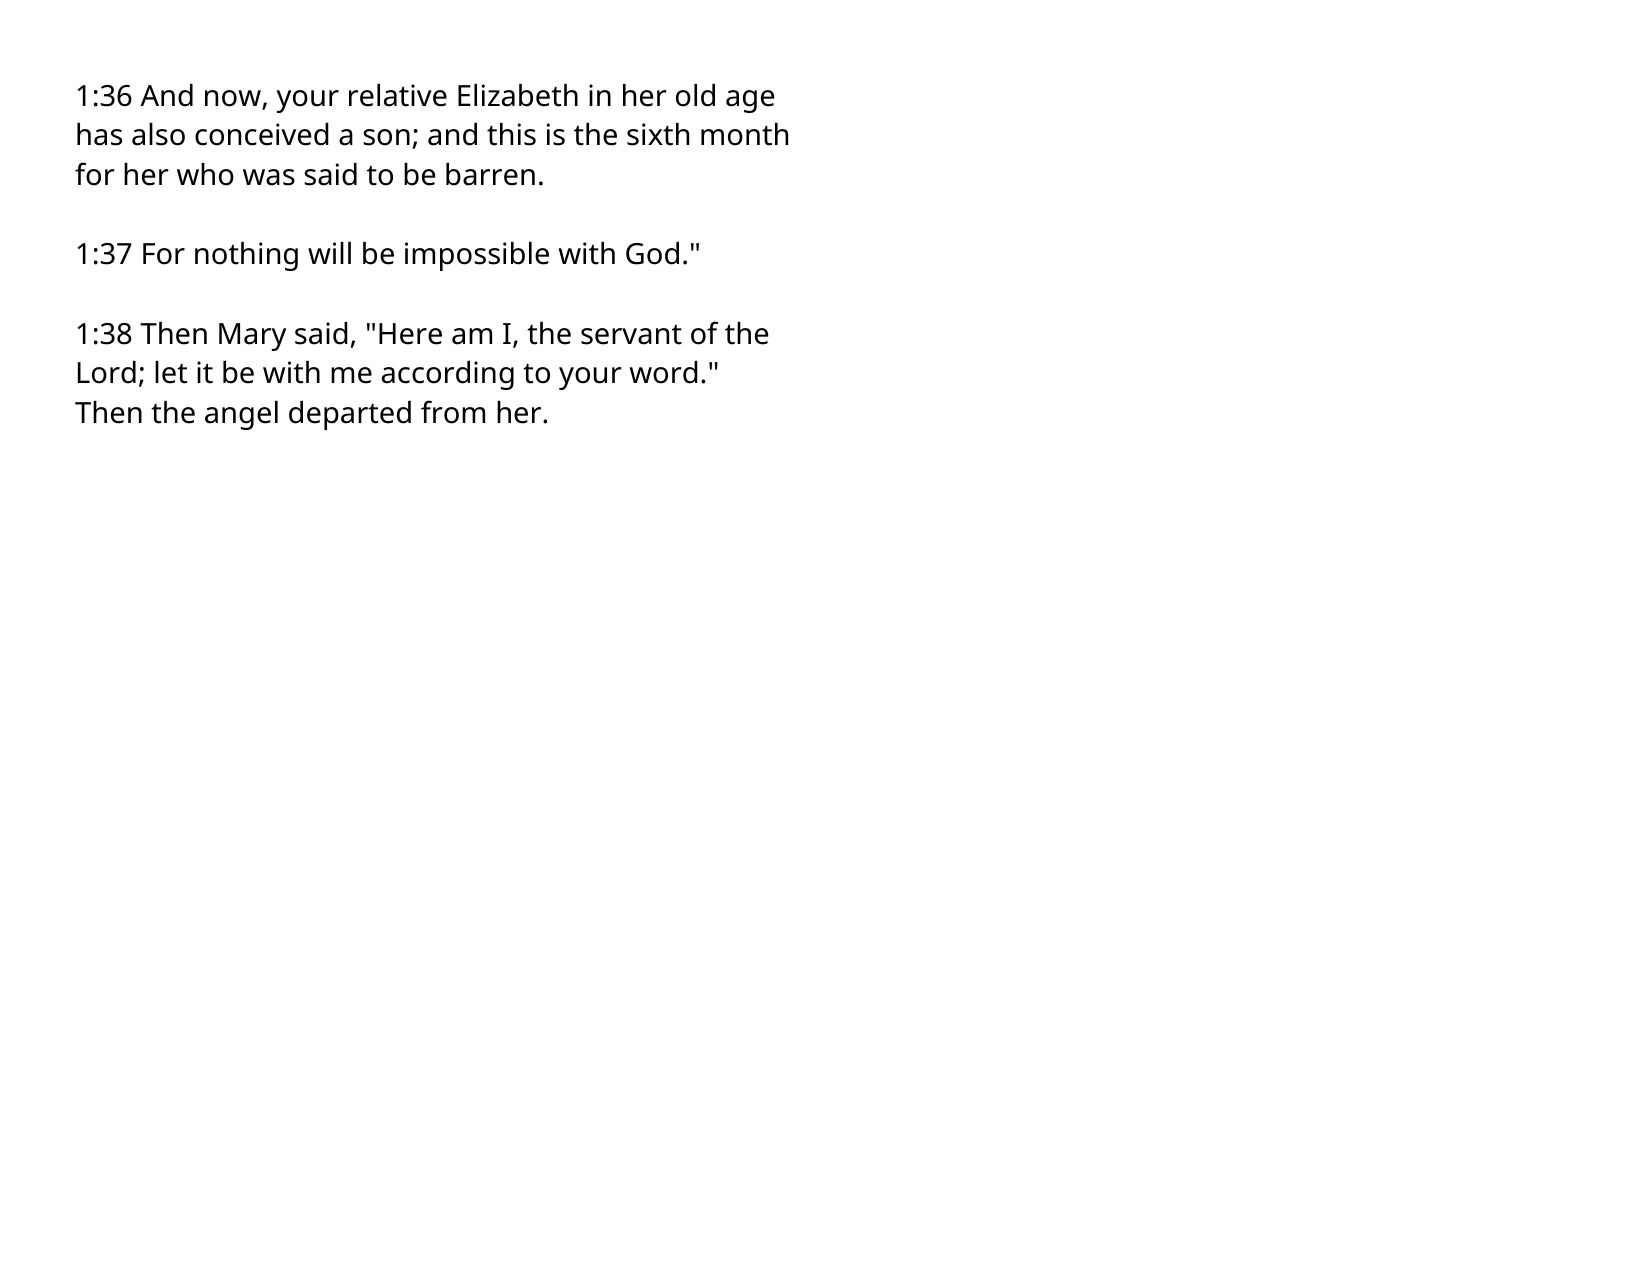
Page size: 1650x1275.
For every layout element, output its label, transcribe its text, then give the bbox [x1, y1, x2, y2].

text 1:38 Then Mary said, "Here am I, the servant of the Lord; let it be with me according to your word." Then the angel departed from her. [75, 313, 794, 432]
text 1:37 For nothing will be impossible with God." [75, 234, 794, 273]
text 1:36 And now, your relative Elizabeth in her old age has also conceived a son; and this is the sixth month for her who was said to be barren. [75, 75, 794, 194]
